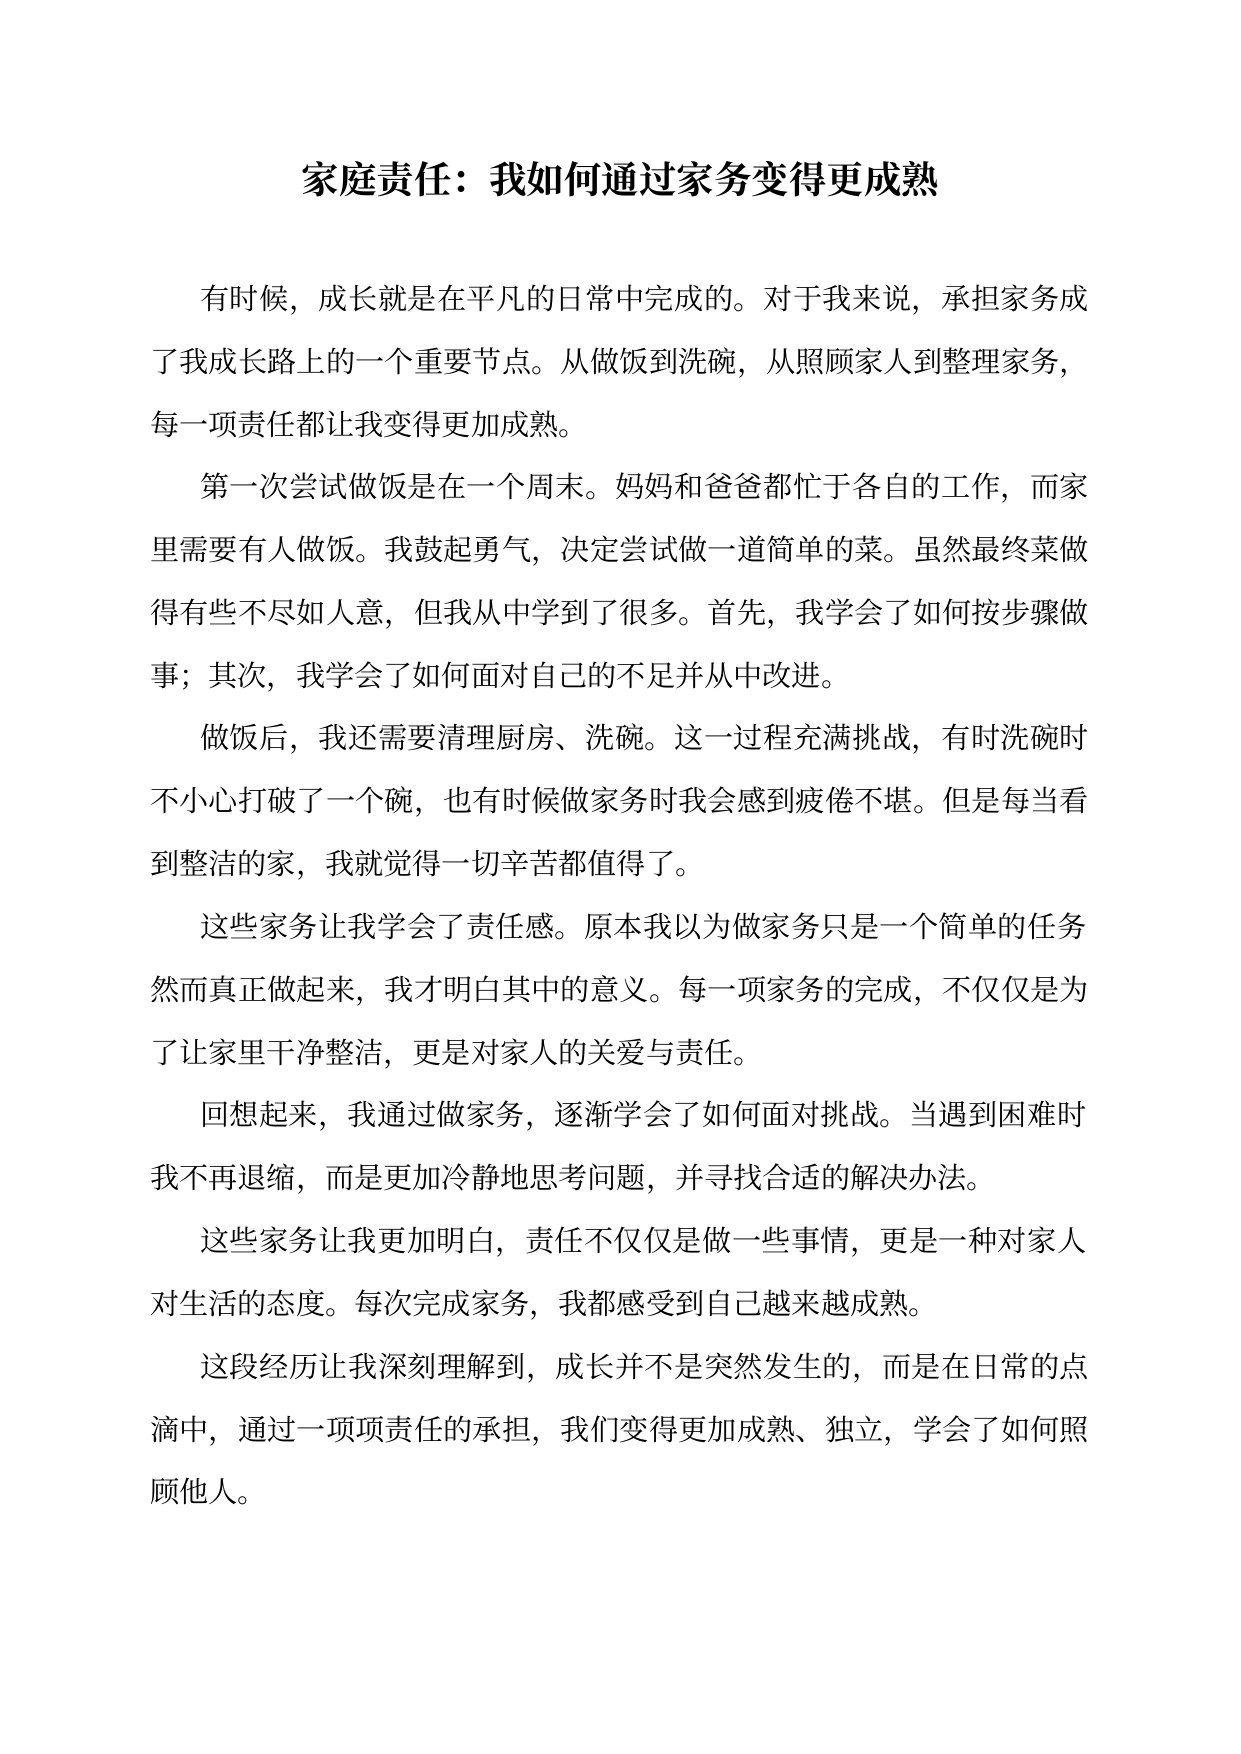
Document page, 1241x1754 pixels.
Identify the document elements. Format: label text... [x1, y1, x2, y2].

text 这些家务让我更加明白，责任不仅仅是做一些事情，更是一种对家人、对生活的态度。每次完成家务，我都感受到自己越来越成熟。 [150, 1218, 1090, 1323]
text 有时候，成长就是在平凡的日常中完成的。对于我来说，承担家务成了我成长路上的一个重要节点。从做饭到洗碗，从照顾家人到整理家务，每一项责任都让我变得更加成熟。 [150, 276, 1090, 443]
text 回想起来，我通过做家务，逐渐学会了如何面对挑战。当遇到困难时，我不再退缩，而是更加冷静地思考问题，并寻找合适的解决办法。 [150, 1092, 1090, 1197]
text 做饭后，我还需要清理厨房、洗碗。这一过程充满挑战，有时洗碗时不小心打破了一个碗，也有时候做家务时我会感到疲倦不堪。但是每当看到整洁的家，我就觉得一切辛苦都值得了。 [150, 715, 1090, 883]
text 第一次尝试做饭是在一个周末。妈妈和爸爸都忙于各自的工作，而家里需要有人做饭。我鼓起勇气，决定尝试做一道简单的菜。虽然最终菜做得有些不尽如人意，但我从中学到了很多。首先，我学会了如何按步骤做事；其次，我学会了如何面对自己的不足并从中改进。 [150, 464, 1090, 694]
subtitle 家庭责任：我如何通过家务变得更成熟 [150, 150, 1090, 204]
text 这段经历让我深刻理解到，成长并不是突然发生的，而是在日常的点滴中，通过一项项责任的承担，我们变得更加成熟、独立，学会了如何照顾他人。 [150, 1343, 1090, 1511]
text 这些家务让我学会了责任感。原本我以为做家务只是一个简单的任务，然而真正做起来，我才明白其中的意义。每一项家务的完成，不仅仅是为了让家里干净整洁，更是对家人的关爱与责任。 [150, 904, 1090, 1071]
